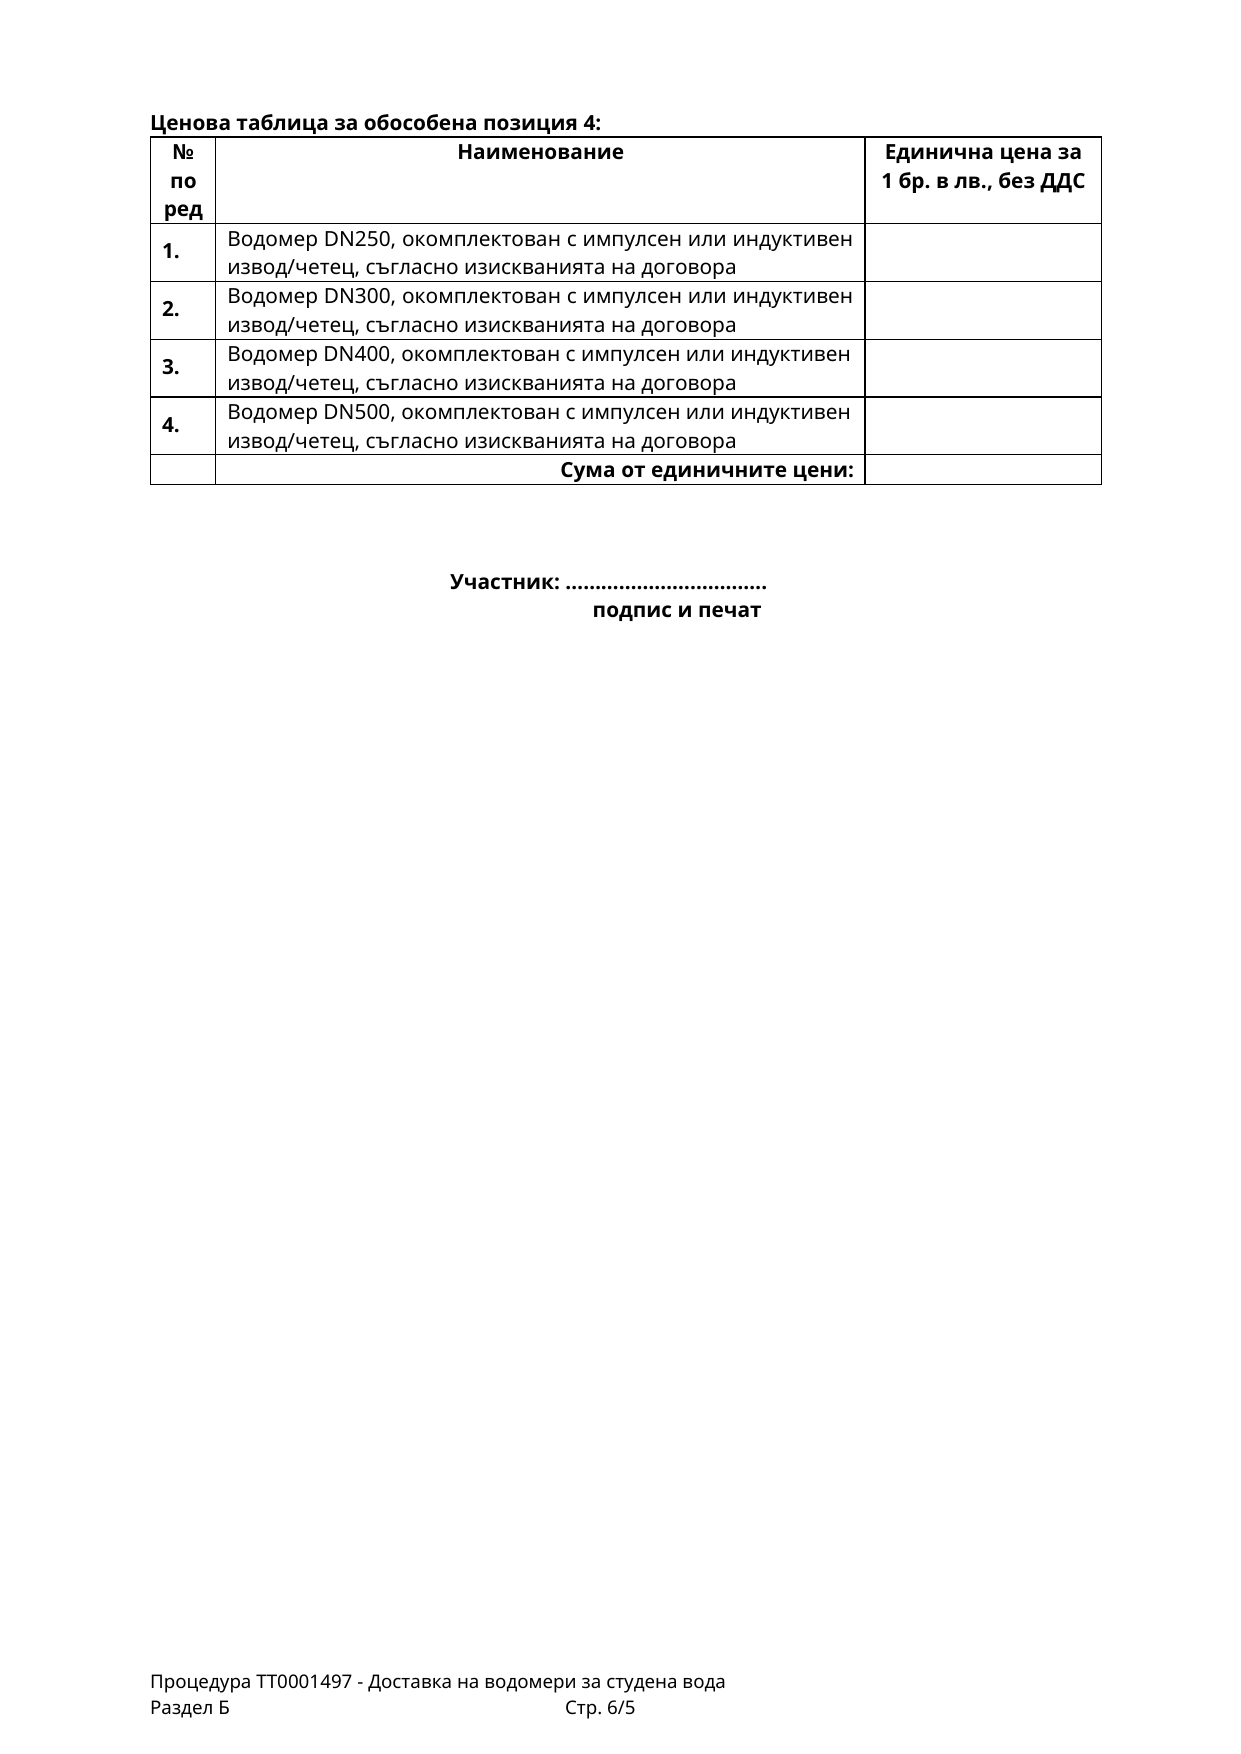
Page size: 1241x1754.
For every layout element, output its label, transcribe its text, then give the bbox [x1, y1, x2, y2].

table_cell [151, 282, 215, 338]
table_header Единична цена за 1 бр. в лв., без ДДС [866, 138, 1101, 223]
table_cell [866, 224, 1101, 281]
text подпис и печат [517, 595, 1090, 624]
table_header № по ред [151, 138, 215, 223]
table_cell Водомер DN400, окомплектован с импулсен или индуктивен извод/четец, съгласно изискванията на договора [216, 340, 864, 396]
table_cell [151, 455, 215, 484]
text Участник: ……………………………. [375, 567, 1090, 595]
table_cell Водомер DN300, окомплектован с импулсен или индуктивен извод/четец, съгласно изискванията на договора [216, 282, 864, 338]
table_cell [866, 340, 1101, 396]
table_cell [151, 340, 215, 396]
table_cell Водомер DN500, окомплектован с импулсен или индуктивен извод/четец, съгласно изискванията на договора [216, 398, 864, 454]
table_cell [151, 398, 215, 454]
table_cell [151, 224, 215, 281]
table_cell Водомер DN250, окомплектован с импулсен или индуктивен извод/четец, съгласно изискванията на договора [216, 224, 864, 281]
table_cell [866, 398, 1101, 454]
table_cell [866, 282, 1101, 338]
table_cell Сума от единичните цени: [216, 455, 864, 484]
text Ценова таблица за обособена позиция 4: [150, 108, 1090, 136]
table_cell [866, 455, 1101, 484]
table_header Наименование [216, 138, 864, 223]
